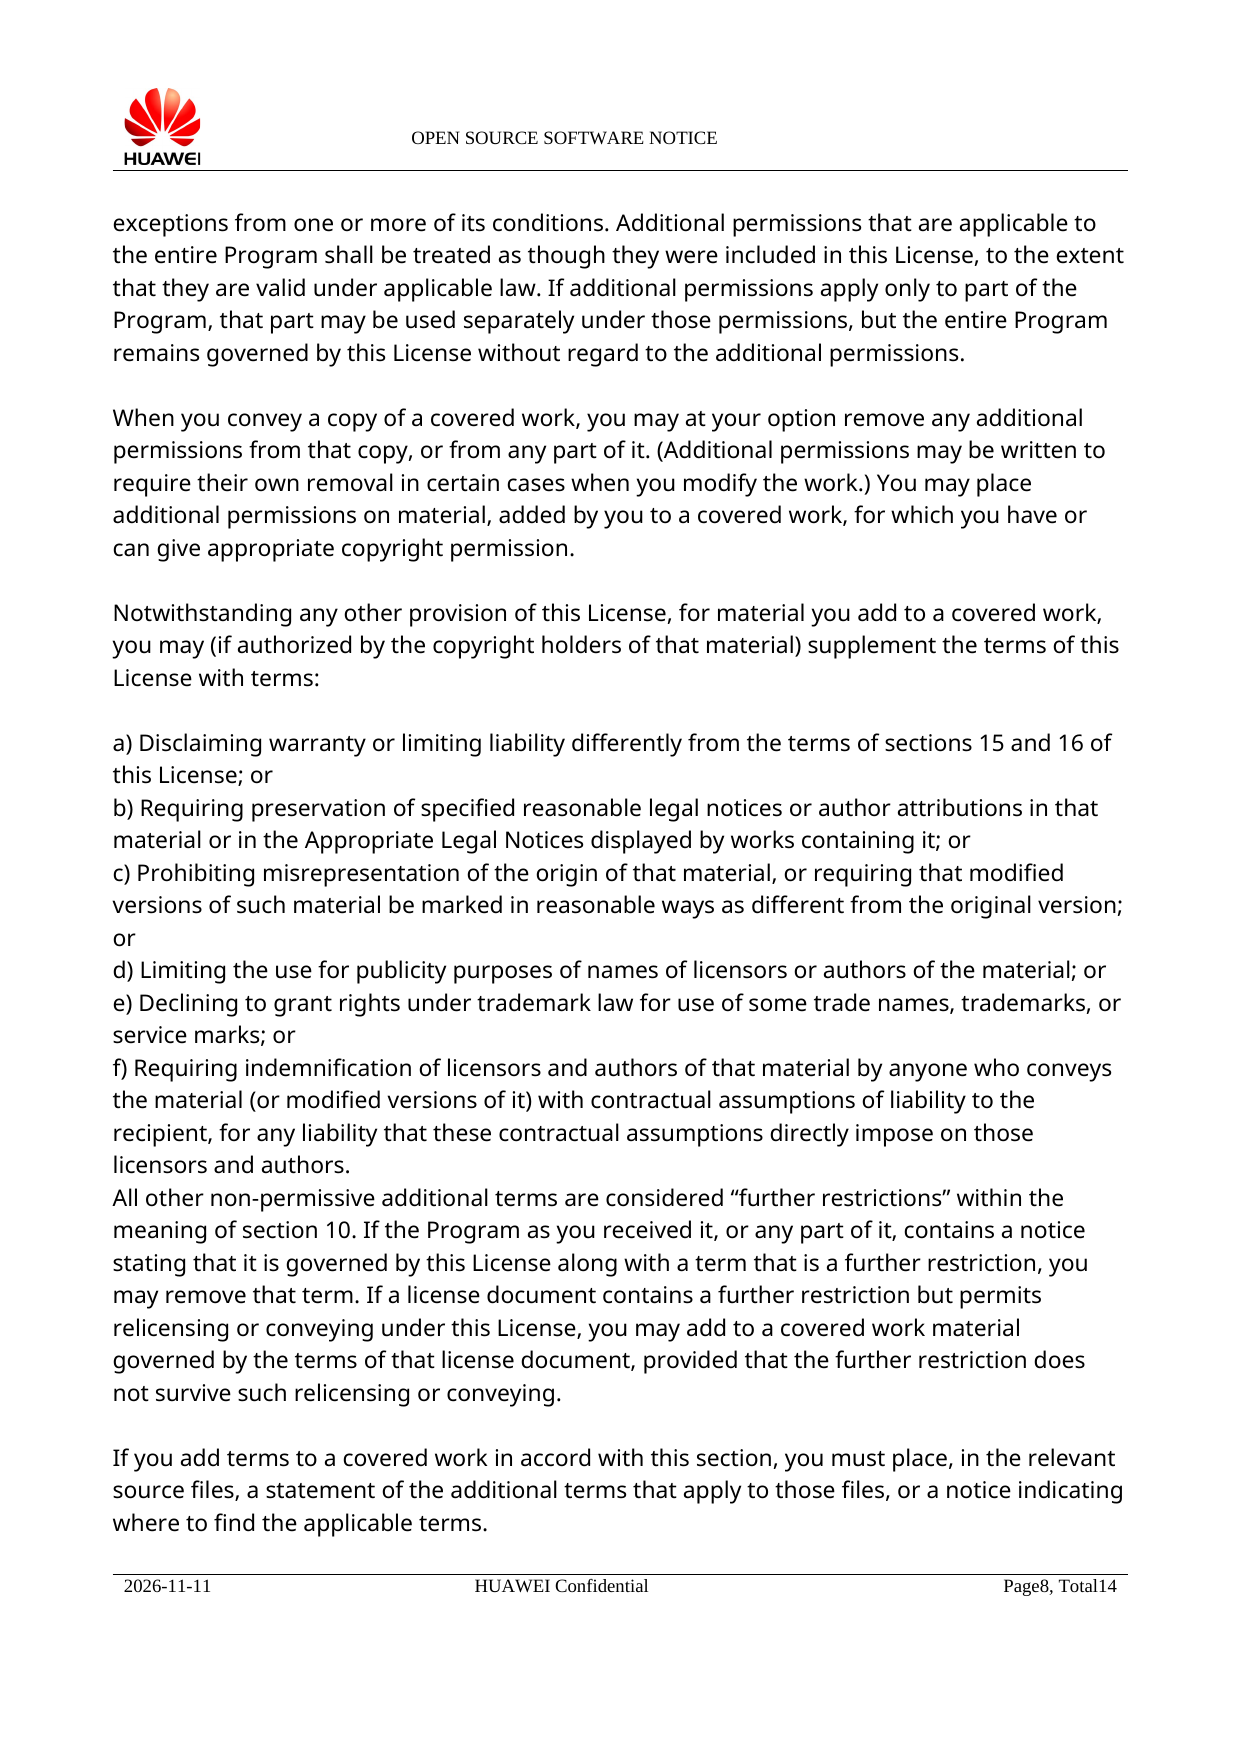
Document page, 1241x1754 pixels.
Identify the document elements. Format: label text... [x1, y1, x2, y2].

text d) Limiting the use for publicity purposes of names of licensors or authors of the material; or [112, 954, 1128, 986]
text b) Requiring preservation of specified reasonable legal notices or author attributions in that material or in the Appropriate Legal Notices displayed by works containing it; or [112, 791, 1128, 856]
text e) Declining to grant rights under trademark law for use of some trade names, trademarks, or service marks; or [112, 986, 1128, 1051]
picture [124, 88, 201, 165]
text If you add terms to a covered work in accord with this section, you must place, in the relevant source files, a statement of the additional terms that apply to those files, or a notice indicating where to find the applicable terms. [112, 1441, 1128, 1539]
text Notwithstanding any other provision of this License, for material you add to a covered work, you may (if authorized by the copyright holders of that material) supplement the terms of this License with terms: [112, 596, 1128, 694]
text All other non-permissive additional terms are considered “further restrictions” within the meaning of section 10. If the Program as you received it, or any part of it, contains a notice stating that it is governed by this License along with a term that is a further restriction, you may remove that term. If a license document contains a further restriction but permits relicensing or conveying under this License, you may add to a covered work material governed by the terms of that license document, provided that the further restriction does not survive such relicensing or conveying. [112, 1181, 1128, 1409]
text c) Prohibiting misrepresentation of the origin of that material, or requiring that modified versions of such material be marked in reasonable ways as different from the original version; or [112, 856, 1128, 954]
text When you convey a copy of a covered work, you may at your option remove any additional permissions from that copy, or from any part of it. (Additional permissions may be written to require their own removal in certain cases when you modify the work.) You may place additional permissions on material, added by you to a covered work, for which you have or can give appropriate copyright permission. [112, 401, 1128, 564]
text a) Disclaiming warranty or limiting liability differently from the terms of sections 15 and 16 of this License; or [112, 726, 1128, 791]
text f) Requiring indemnification of licensors and authors of that material by anyone who conveys the material (or modified versions of it) with contractual assumptions of liability to the recipient, for any liability that these contractual assumptions directly impose on those licensors and authors. [112, 1051, 1128, 1181]
